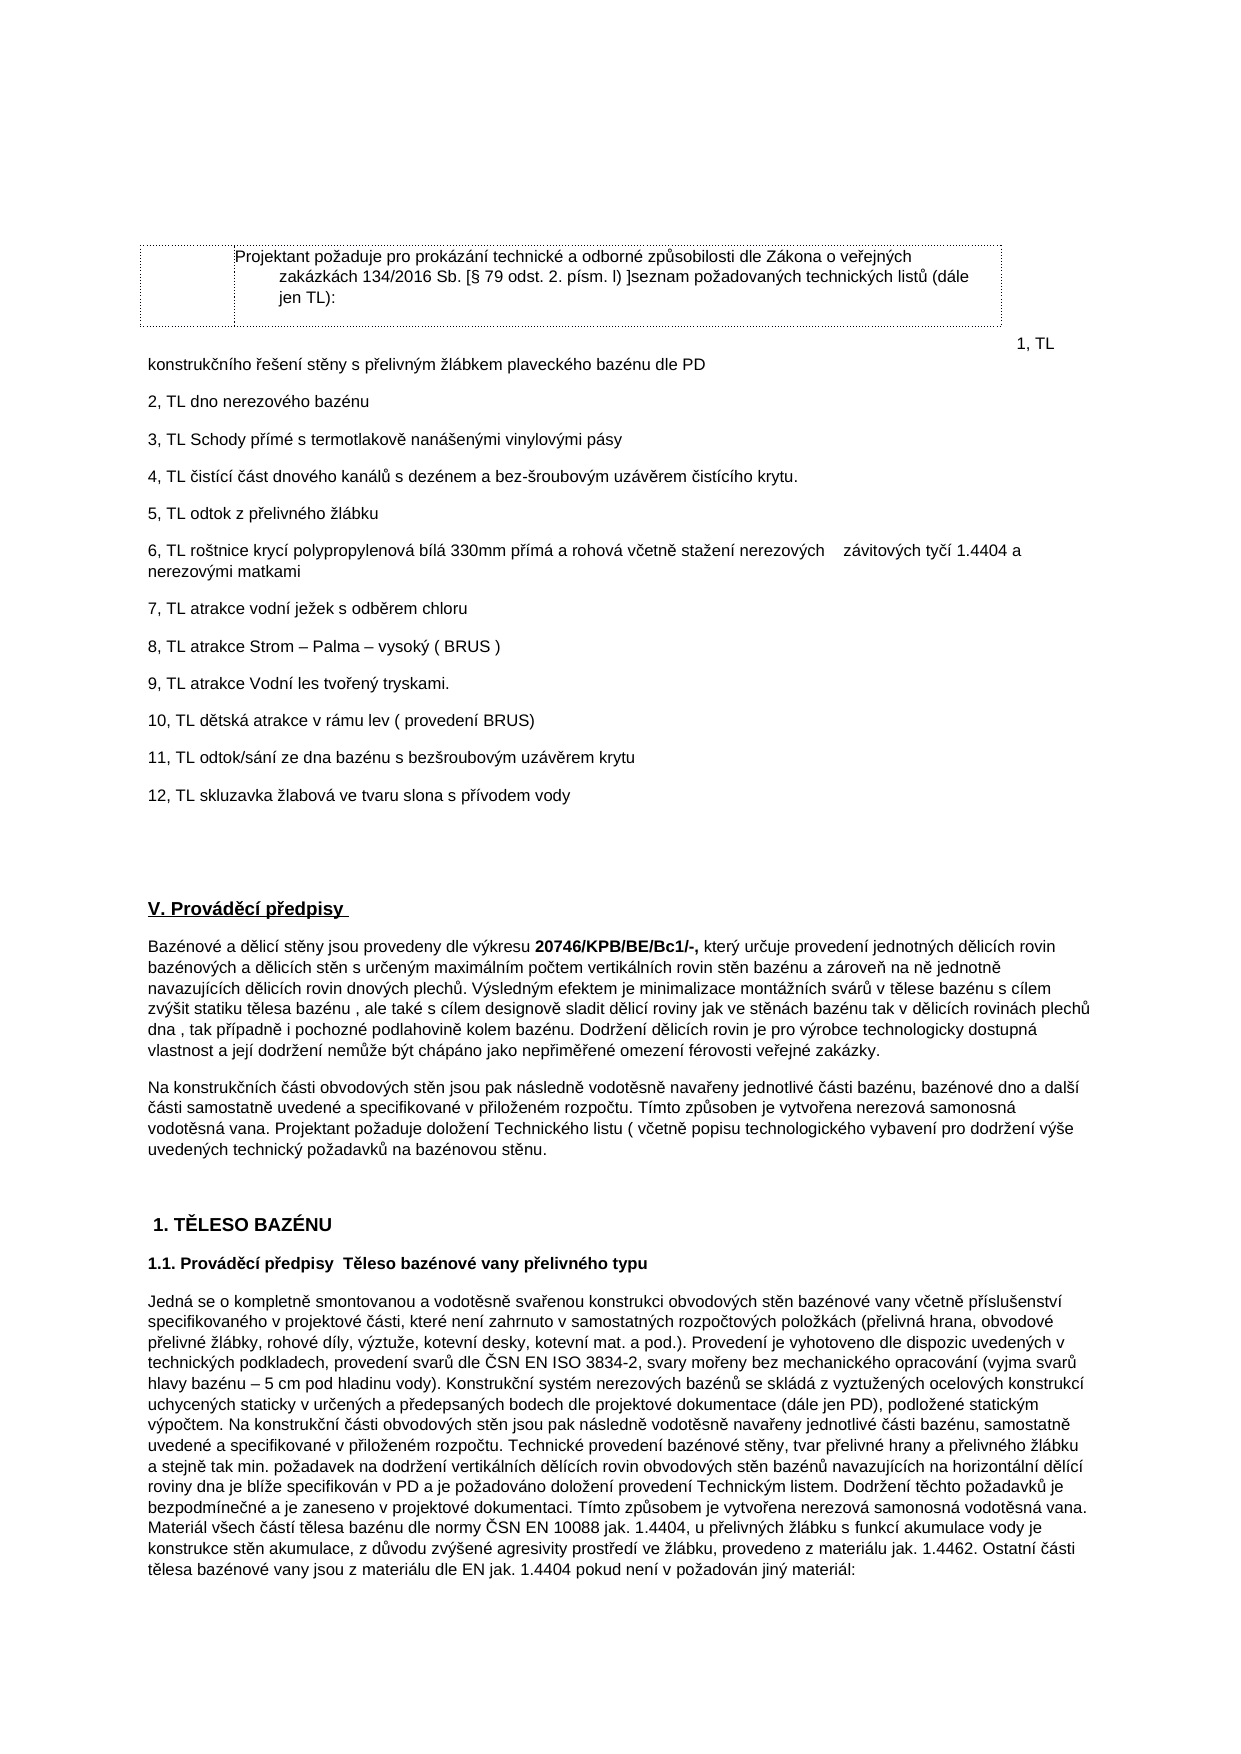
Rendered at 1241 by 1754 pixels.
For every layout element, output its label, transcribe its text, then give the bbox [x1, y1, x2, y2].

text 5, TL odtok z přelivného žlábku [148, 504, 1093, 523]
text 12, TL skluzavka žlabová ve tvaru slona s přívodem vody [148, 786, 1093, 805]
text 9, TL atrakce Vodní les tvořený tryskami. [148, 674, 1093, 693]
text 8, TL atrakce Strom – Palma – vysoký ( BRUS ) [148, 636, 1093, 656]
text Jedná se o kompletně smontovanou a vodotěsně svařenou konstrukci obvodových stěn bazénové vany včetně příslušenství specifikovaného v projektové části, které není zahrnuto v samostatných rozpočtových položkách (přelivná hrana, obvodové přelivné žlábky, rohové díly, výztuže, kotevní desky, kotevní mat. a pod.). Provedení je vyhotoveno dle dispozic uvedených v technických podkladech, provedení svarů dle ČSN EN ISO 3834-2, svary mořeny bez mechanického opracování (vyjma svarů hlavy bazénu – 5 cm pod hladinu vody). Konstrukční systém nerezových bazénů se skládá z vyztužených ocelových konstrukcí uchycených staticky v určených a předepsaných bodech dle projektové dokumentace (dále jen PD), podložené statickým výpočtem. Na konstrukční části obvodových stěn jsou pak následně vodotěsně navařeny jednotlivé části bazénu, samostatně uvedené a specifikované v přiloženém rozpočtu. Technické provedení bazénové stěny, tvar přelivné hrany a přelivného žlábku a stejně tak min. požadavek na dodržení vertikálních dělících rovin obvodových stěn bazénů navazujících na horizontální dělící roviny dna je blíže specifikován v PD a je požadováno doložení provedení Technickým listem. Dodržení těchto požadavků je bezpodmínečné a je zaneseno v projektové dokumentaci. Tímto způsobem je vytvořena nerezová samonosná vodotěsná vana. Materiál všech částí tělesa bazénu dle normy ČSN EN 10088 jak. 1.4404, u přelivných žlábku s funkcí akumulace vody je konstrukce stěn akumulace, z důvodu zvýšené agresivity prostředí ve žlábku, provedeno z materiálu jak. 1.4462. Ostatní části tělesa bazénové vany jsou z materiálu dle EN jak. 1.4404 pokud není v požadován jiný materiál: [148, 1291, 1093, 1579]
text 10, TL dětská atrakce v rámu lev ( provedení BRUS) [148, 711, 1093, 730]
text Na konstrukčních části obvodových stěn jsou pak následně vodotěsně navařeny jednotlivé části bazénu, bazénové dno a další části samostatně uvedené a specifikované v přiloženém rozpočtu. Tímto způsoben je vytvořena nerezová samonosná vodotěsná vana. Projektant požaduje doložení Technického listu ( včetně popisu technologického vybavení pro dodržení výše uvedených technický požadavků na bazénovou stěnu. [148, 1078, 1093, 1159]
text 1. TĚLESO BAZÉNU [148, 1214, 1093, 1236]
text V. Prováděcí předpisy [148, 897, 1093, 919]
text 2, TL dno nerezového bazénu [148, 392, 1093, 411]
text Bazénové a dělicí stěny jsou provedeny dle výkresu 20746/KPB/BE/Bc1/-, který určuje provedení jednotných dělicích rovin bazénových a dělicích stěn s určeným maximálním počtem vertikálních rovin stěn bazénu a zároveň na ně jednotně navazujících dělicích rovin dnových plechů. Výsledným efektem je minimalizace montážních svárů v tělese bazénu s cílem zvýšit statiku tělesa bazénu , ale také s cílem designově sladit dělicí roviny jak ve stěnách bazénu tak v dělicích rovinách plechů dna , tak případně i pochozné podlahovině kolem bazénu. Dodržení dělicích rovin je pro výrobce technologicky dostupná vlastnost a její dodržení nemůže být chápáno jako nepřiměřené omezení férovosti veřejné zakázky. [148, 937, 1093, 1059]
text 3, TL Schody přímé s termotlakově nanášenými vinylovými pásy [148, 429, 1093, 448]
text 7, TL atrakce vodní ježek s odběrem chloru [148, 599, 1093, 618]
text 11, TL odtok/sání ze dna bazénu s bezšroubovým uzávěrem krytu [148, 748, 1093, 767]
text 4, TL čistící část dnového kanálů s dezénem a bez-šroubovým uzávěrem čistícího krytu. [148, 467, 1093, 486]
text 6, TL roštnice krycí polypropylenová bílá 330mm přímá a rohová včetně stažení nerezových závitových tyčí 1.4404 a nerezovými matkami [148, 541, 1093, 581]
text 1.1. Prováděcí předpisy Těleso bazénové vany přelivného typu [148, 1254, 1093, 1273]
text 1, TL konstrukčního řešení stěny s přelivným žlábkem plaveckého bazénu dle PD [148, 334, 1093, 374]
